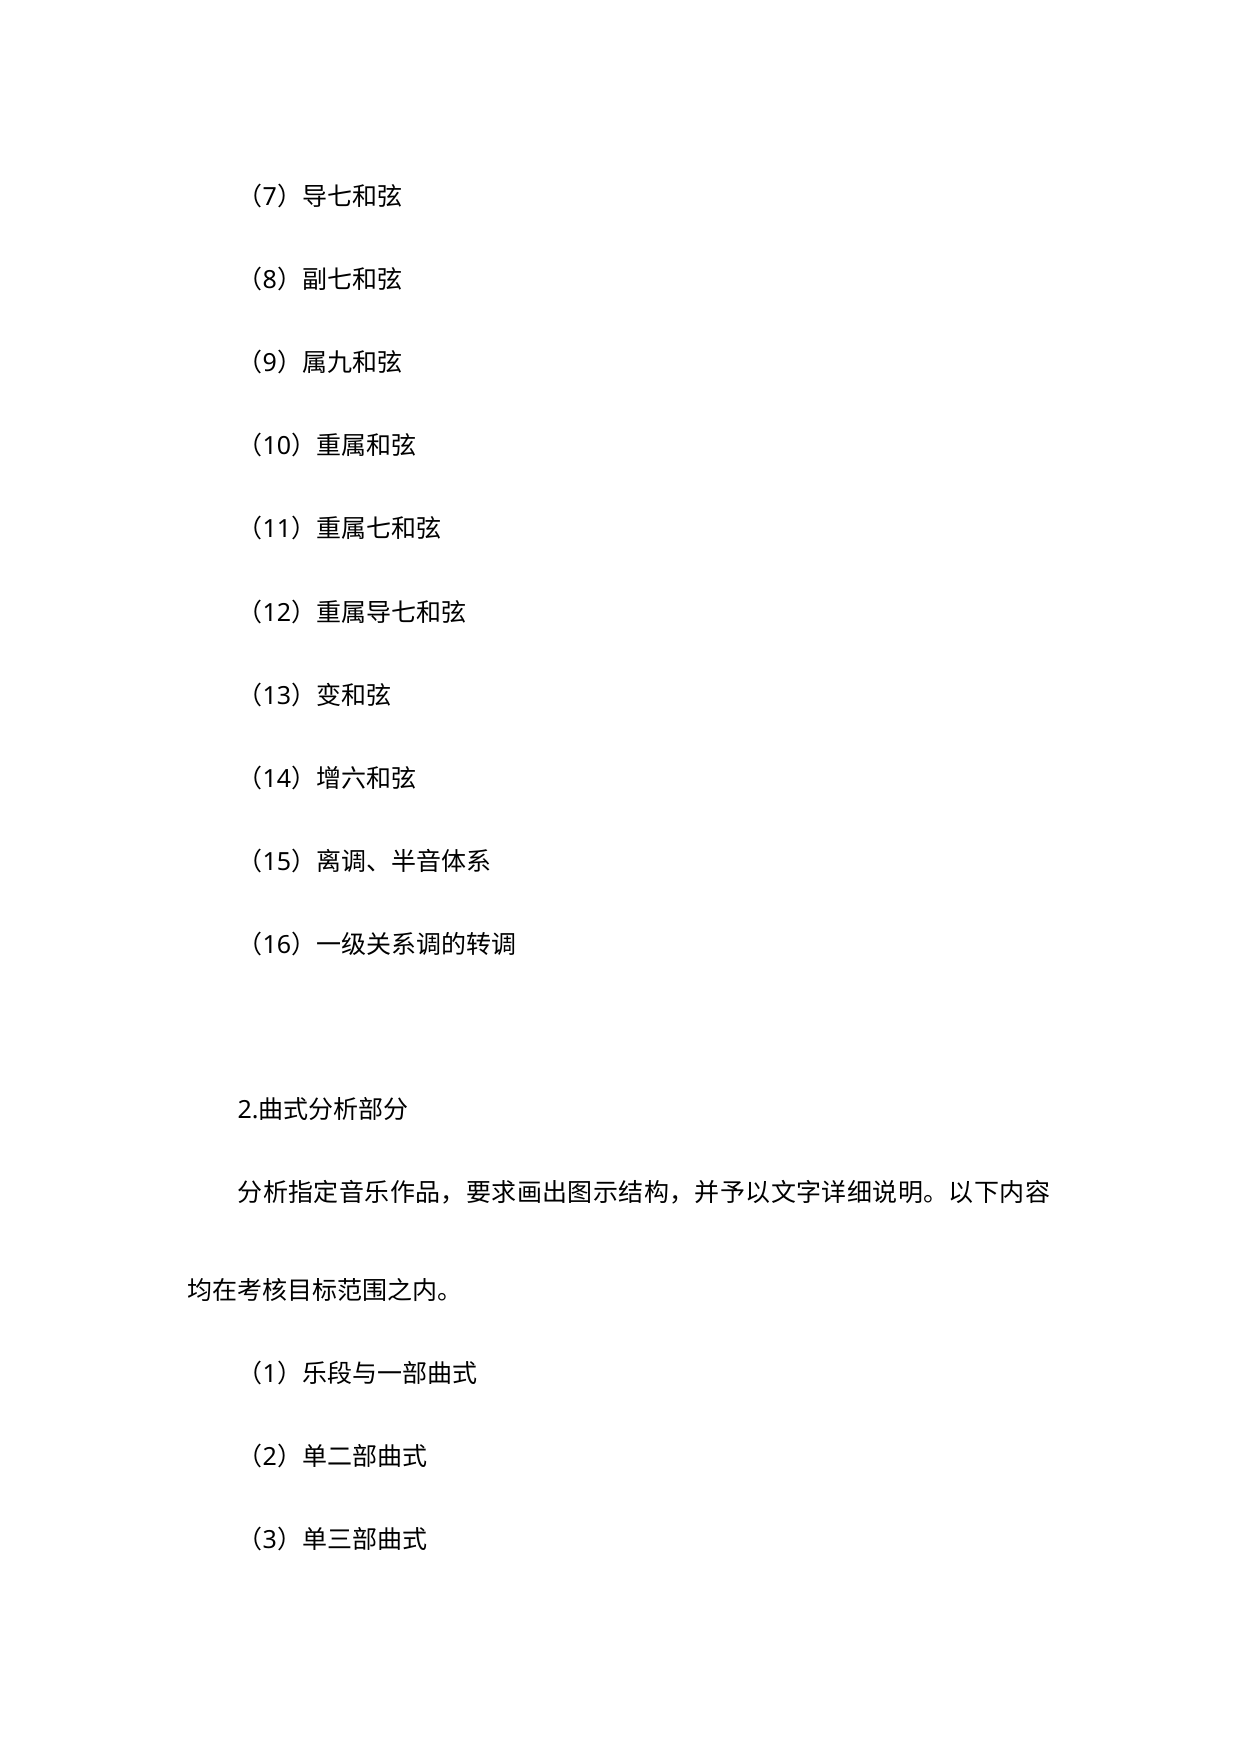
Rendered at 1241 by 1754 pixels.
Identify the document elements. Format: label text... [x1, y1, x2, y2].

text （10）重属和弦 [187, 411, 1053, 476]
text （13）变和弦 [187, 661, 1053, 726]
text （12）重属导七和弦 [187, 578, 1053, 643]
text 2.曲式分析部分 [187, 1075, 1053, 1140]
text （2）单二部曲式 [187, 1422, 1053, 1487]
text （3）单三部曲式 [187, 1505, 1053, 1570]
text （1）乐段与一部曲式 [187, 1339, 1053, 1404]
text （15）离调、半音体系 [187, 827, 1053, 892]
text （7）导七和弦 [187, 162, 1053, 227]
text （14）增六和弦 [187, 744, 1053, 809]
text （8）副七和弦 [187, 245, 1053, 310]
text （11）重属七和弦 [187, 494, 1053, 559]
text （16）一级关系调的转调 [187, 910, 1053, 975]
text 分析指定音乐作品，要求画出图示结构，并予以文字详细说明。以下内容均在考核目标范围之内。 [187, 1158, 1053, 1321]
text （9）属九和弦 [187, 328, 1053, 393]
